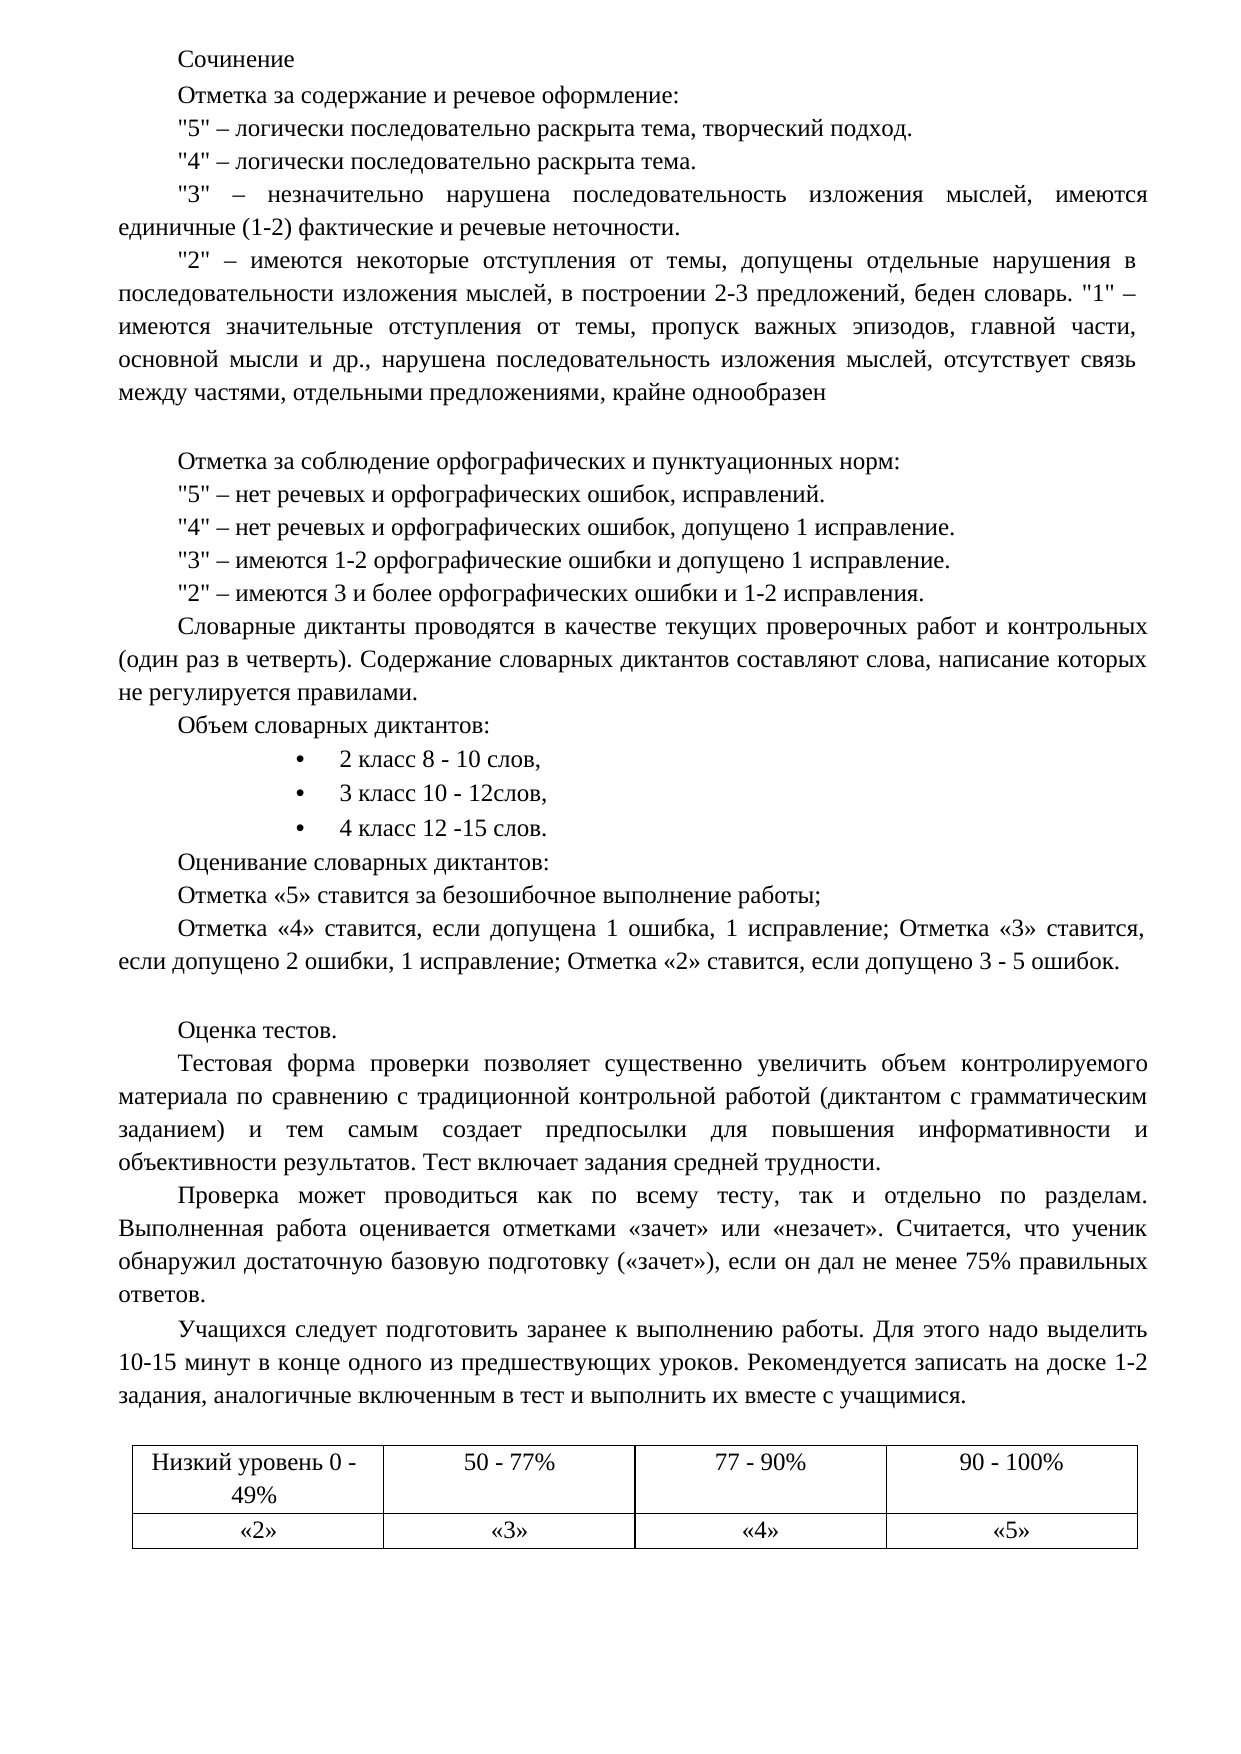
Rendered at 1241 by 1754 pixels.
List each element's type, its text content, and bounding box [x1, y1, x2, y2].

table_cell «3» [384, 1514, 634, 1548]
list 4 класс 12 -15 слов. [236, 813, 780, 842]
text Оценка тестов. [118, 1015, 1149, 1043]
table_header 77 - 90% [636, 1446, 886, 1513]
text Отметка «5» ставится за безошибочное выполнение работы; [118, 880, 1149, 909]
text "4" – логически последовательно раскрыта тема. [118, 146, 1149, 175]
list 2 класс 8 - 10 слов, [236, 743, 780, 772]
text Сочинение [118, 44, 1149, 73]
table_header 50 - 77% [384, 1446, 634, 1513]
text Оценивание словарных диктантов: [118, 847, 1149, 876]
text "3" – имеются 1-2 орфографические ошибки и допущено 1 исправление. [118, 545, 1149, 574]
text Объем словарных диктантов: [118, 711, 1149, 739]
text Тестовая форма проверки позволяет существенно увеличить объем контролируемого материала по сравнению с традиционной контрольной работой (диктантом с грамматическим заданием) и тем самым создает предпосылки для повышения информативности и объективности результатов. Тест включает задания средней трудности. [118, 1048, 1149, 1176]
list 3 класс 10 - 12слов, [236, 778, 780, 807]
table_cell «5» [887, 1514, 1137, 1548]
text Проверка может проводиться как по всему тесту, так и отдельно по разделам. Выполненная работа оценивается отметками «зачет» или «незачет». Считается, что ученик обнаружил достаточную базовую подготовку («зачет»), если он дал не менее 75% правильных ответов. [118, 1180, 1149, 1308]
text "5" – логически последовательно раскрыта тема, творческий подход. [118, 113, 1149, 142]
table_header 90 - 100% [887, 1446, 1137, 1513]
text Отметка за соблюдение орфографических и пунктуационных норм: [118, 446, 1149, 475]
text "2" – имеются некоторые отступления от темы, допущены отдельные нарушения в последовательности изложения мыслей, в построении 2-3 предложений, беден словарь. "1" – имеются значительные отступления от темы, пропуск важных эпизодов, главной части, основной мысли и др., нарушена последовательность изложения мыслей, отсутствует связь между частями, отдельными предложениями, крайне однообразен [118, 245, 1137, 406]
text Учащихся следует подготовить заранее к выполнению работы. Для этого надо выделить 10-15 минут в конце одного из предшествующих уроков. Рекомендуется записать на доске 1-2 задания, аналогичные включенным в тест и выполнить их вместе с учащимися. [118, 1314, 1149, 1408]
text "5" – нет речевых и орфографических ошибок, исправлений. [118, 479, 1149, 508]
text "2" – имеются 3 и более орфографических ошибки и 1-2 исправления. [118, 578, 1149, 607]
table_header Низкий уровень 0 - 49% [133, 1446, 383, 1513]
table_cell «4» [636, 1514, 886, 1548]
text "3" – незначительно нарушена последовательность изложения мыслей, имеются единичные (1-2) фактические и речевые неточности. [118, 179, 1149, 241]
text Словарные диктанты проводятся в качестве текущих проверочных работ и контрольных (один раз в четверть). Содержание словарных диктантов составляют слова, написание которых не регулируется правилами. [118, 611, 1149, 706]
text "4" – нет речевых и орфографических ошибок, допущено 1 исправление. [118, 512, 1149, 541]
table_cell «2» [133, 1514, 383, 1548]
text Отметка «4» ставится, если допущена 1 ошибка, 1 исправление; Отметка «3» ставится, если допущено 2 ошибки, 1 исправление; Отметка «2» ставится, если допущено 3 - 5 ошибок. [118, 913, 1146, 975]
text Отметка за содержание и речевое оформление: [118, 80, 1149, 109]
